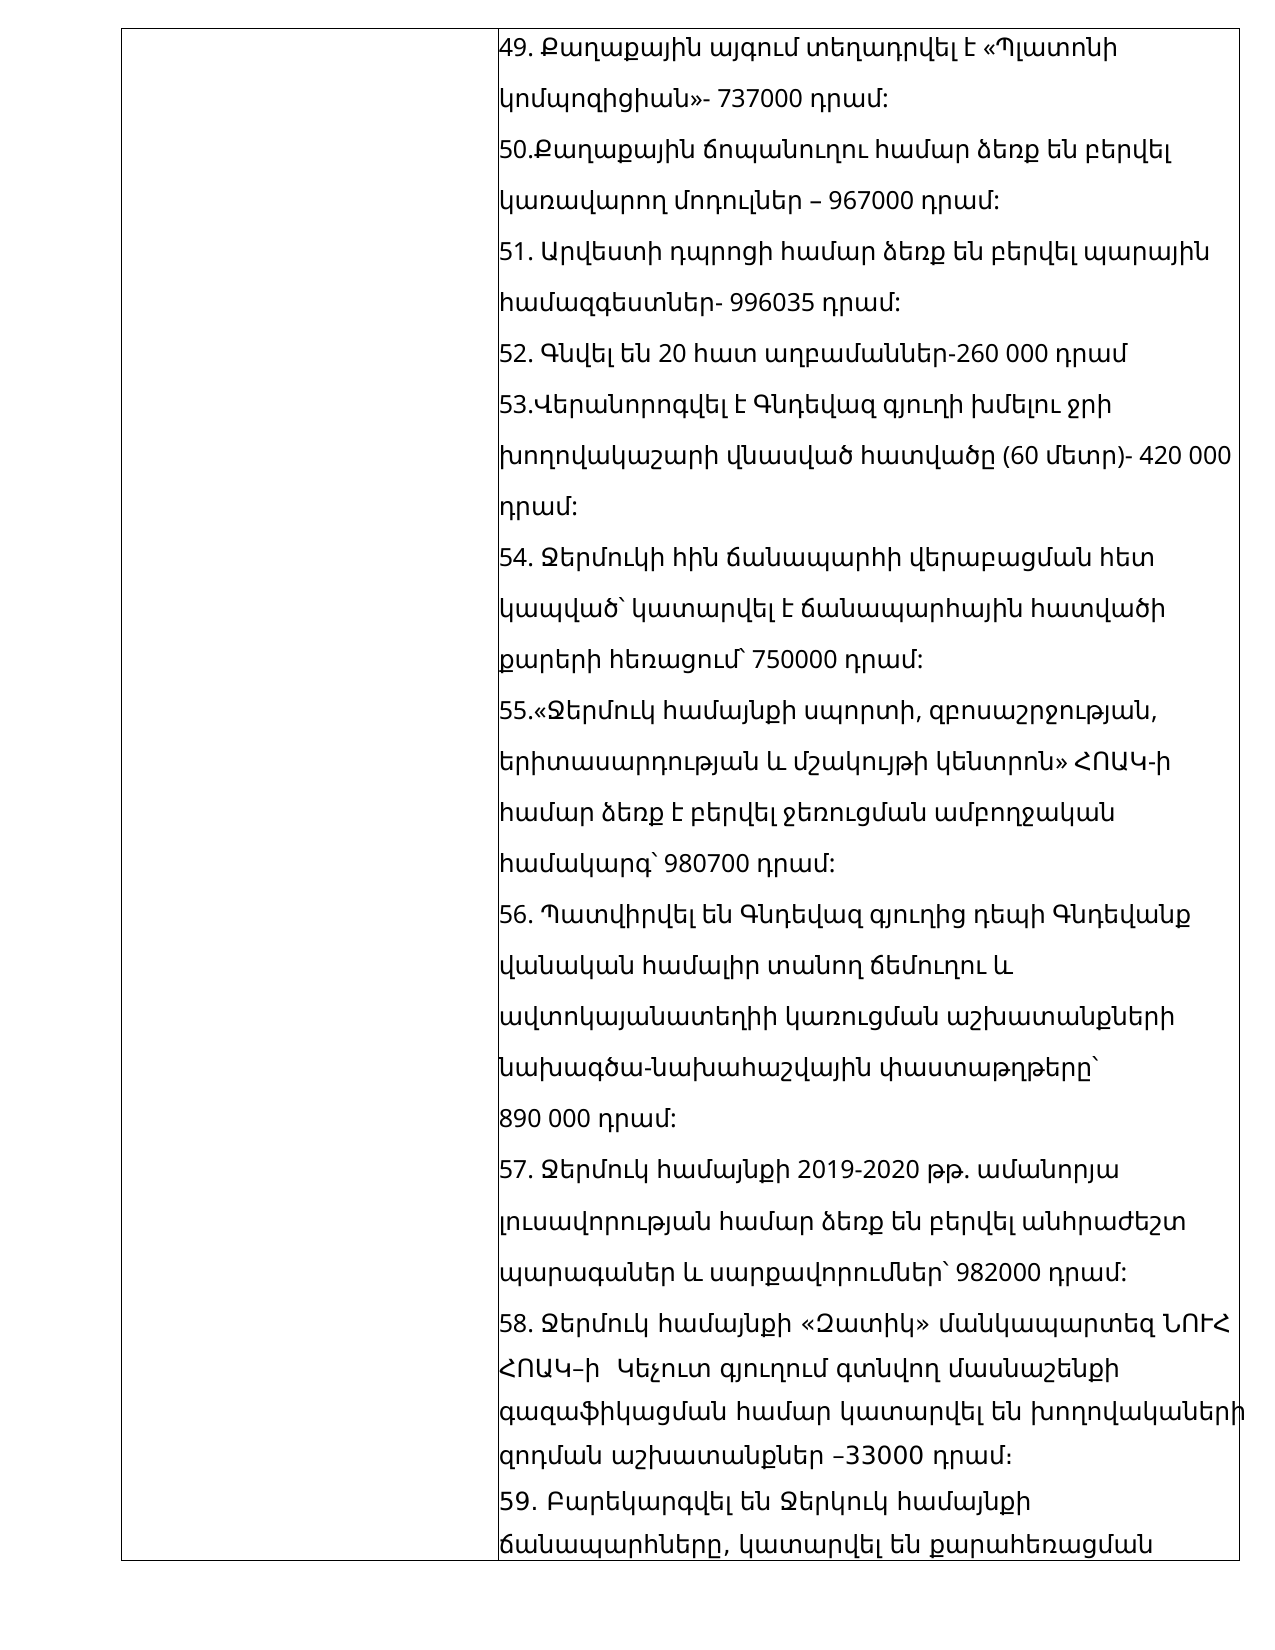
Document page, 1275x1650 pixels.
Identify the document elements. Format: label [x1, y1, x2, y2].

table_cell [122, 29, 498, 1559]
table_cell [499, 29, 1239, 1559]
